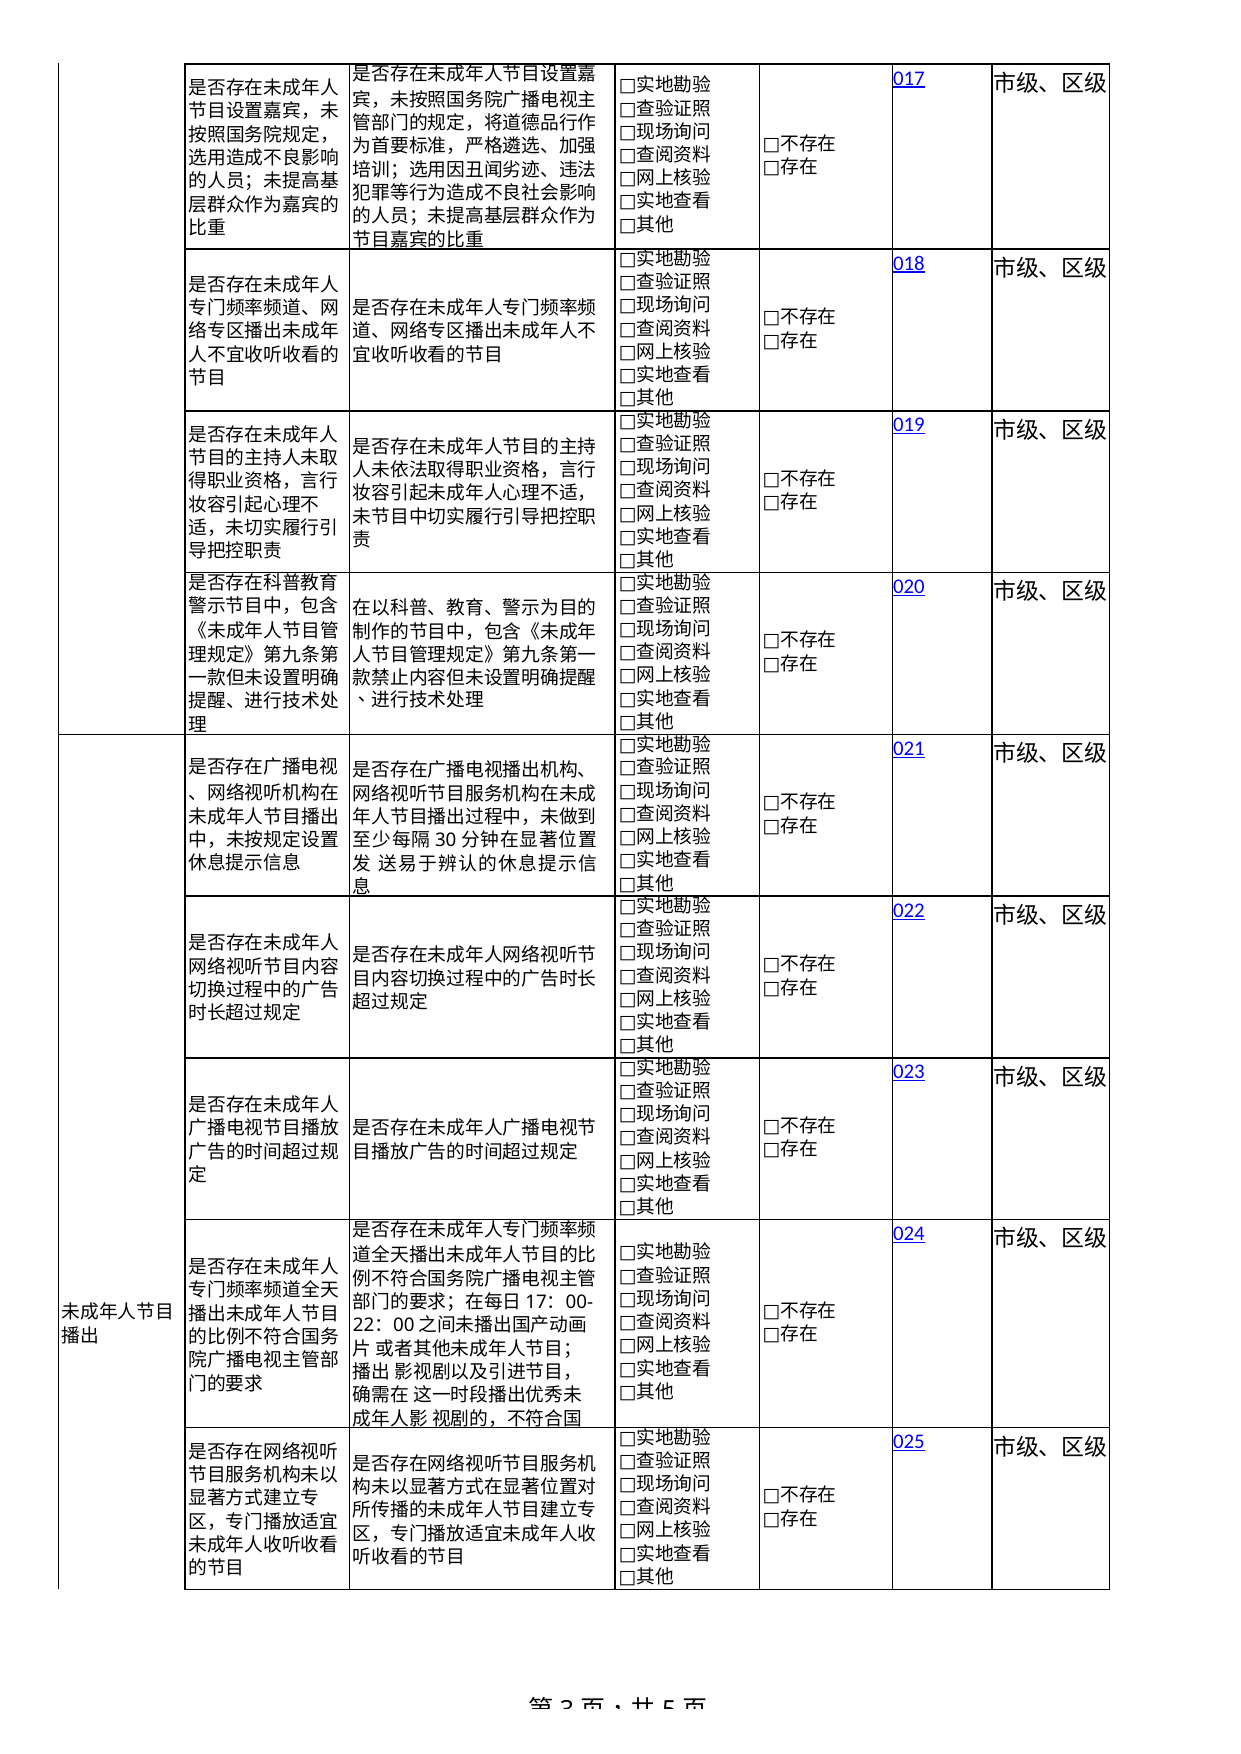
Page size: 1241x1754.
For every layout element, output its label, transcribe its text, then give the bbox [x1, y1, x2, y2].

table_cell 是否存在未成年人 节目的主持人未取 得职业资格，言行 妆容引起心理不 适，未切实履行引 导把控职责 [186, 412, 349, 572]
table_header 市级、区级 [993, 65, 1109, 248]
table_cell 市级、区级 [993, 250, 1109, 410]
table_cell □不存在 □存在 [760, 1220, 892, 1427]
table_header □实地勘验 □查验证照 □现场询问 □查阅资料 □网上核验 □实地查看 □其他 [616, 65, 759, 248]
table_cell □不存在 □存在 [760, 250, 892, 410]
table_cell 020 [893, 573, 991, 733]
table_cell 是否存在未成年人 专门频率频道、网 络专区播出未成年 人不宜收听收看的 节目 [186, 250, 349, 410]
table_cell □实地勘验 □查验证照 □现场询问 □查阅资料 □网上核验 □实地查看 □其他 [616, 250, 759, 410]
table_cell 市级、区级 [993, 735, 1109, 895]
table_cell 市级、区级 [993, 1059, 1109, 1219]
table_header 017 [893, 65, 991, 248]
table_cell 市级、区级 [993, 897, 1109, 1057]
table_header 是否存在未成年人 节目设置嘉宾，未 按照国务院规定， 选用造成不良影响 的人员；未提高基 层群众作为嘉宾的 比重 [186, 65, 349, 248]
table_cell □实地勘验 □查验证照 □现场询问 □查阅资料 □网上核验 □实地查看 □其他 [616, 1059, 759, 1219]
table_cell □实地勘验 □查验证照 □现场询问 □查阅资料 □网上核验 □实地查看 □其他 [616, 1220, 759, 1427]
table_header [59, 63, 184, 733]
table_cell 是否存在科普教育 警示节目中，包含 《未成年人节目管 理规定》第九条第 一款但未设置明确 提醒、进行技术处 理 [186, 573, 349, 733]
table_cell □不存在 □存在 [760, 573, 892, 733]
table_cell 是否存在未成年人 专门频率频道全天 播出未成年人节目 的比例不符合国务 院广播电视主管部 门的要求 [186, 1220, 349, 1427]
table_cell 是否存在广播电视 、网络视听机构在 未成年人节目播出 中，未按规定设置 休息提示信息 [186, 735, 349, 895]
table_cell □不存在 □存在 [760, 1059, 892, 1219]
table_cell 未成年人节目 播出 [59, 735, 184, 1588]
table_cell 019 [893, 412, 991, 572]
table_cell 市级、区级 [993, 412, 1109, 572]
table_cell □实地勘验 □查验证照 □现场询问 □查阅资料 □网上核验 □实地查看 □其他 [616, 1428, 759, 1588]
table_header 是否存在未成年人节目设置嘉 宾，未按照国务院广播电视主 管部门的规定，将道德品行作 为首要标准，严格遴选、加强 培训；选用因丑闻劣迹、违法 犯罪等行为造成不良社会影响 的人员；未提高基层群众作为 节目嘉宾的比重 [350, 65, 614, 248]
table_cell 是否存在网络视听节目服务机 构未以显著方式在显著位置对 所传播的未成年人节目建立专 区，专门播放适宜未成年人收 听收看的节目 [350, 1428, 614, 1588]
table_cell 023 [893, 1059, 991, 1219]
table_cell 是否存在未成年人专门频率频 道、网络专区播出未成年人不 宜收听收看的节目 [350, 250, 614, 410]
table_cell 是否存在未成年人网络视听节 目内容切换过程中的广告时长 超过规定 [350, 897, 614, 1057]
table_cell 018 [893, 250, 991, 410]
table_cell 是否存在未成年人专门频率频 道全天播出未成年人节目的比 例不符合国务院广播电视主管 部门的要求；在每日17：00- 22：00之间未播出国产动画片 或者其他未成年人节目；播出 影视剧以及引进节目，确需在 这一时段播出优秀未成年人影 视剧的，不符合国务院广播电 [350, 1220, 614, 1427]
table_cell 025 [893, 1428, 991, 1588]
table_cell □实地勘验 □查验证照 □现场询问 □查阅资料 □网上核验 □实地查看 □其他 [616, 573, 759, 733]
table_cell 市级、区级 [993, 1428, 1109, 1588]
table_cell □不存在 □存在 [760, 412, 892, 572]
table_header □不存在 □存在 [760, 65, 892, 248]
table_cell □不存在 □存在 [760, 897, 892, 1057]
table_cell 市级、区级 [993, 1220, 1109, 1427]
table_cell □实地勘验 □查验证照 □现场询问 □查阅资料 □网上核验 □实地查看 □其他 [616, 412, 759, 572]
table_cell 是否存在未成年人广播电视节 目播放广告的时间超过规定 [350, 1059, 614, 1219]
table_cell □不存在 □存在 [760, 735, 892, 895]
table_cell 是否存在未成年人 广播电视节目播放 广告的时间超过规 定 [186, 1059, 349, 1219]
table_cell □不存在 □存在 [760, 1428, 892, 1588]
table_cell 市级、区级 [993, 573, 1109, 733]
table_cell 是否存在未成年人节目的主持 人未依法取得职业资格，言行 妆容引起未成年人心理不适， 未节目中切实履行引导把控职 责 [350, 412, 614, 572]
table_cell 是否存在网络视听 节目服务机构未以 显著方式建立专 区，专门播放适宜 未成年人收听收看 的节目 [186, 1428, 349, 1588]
table_cell 在以科普、教育、警示为目的 制作的节目中，包含《未成年 人节目管理规定》第九条第一 款禁止内容但未设置明确提醒 、进行技术处理 [350, 573, 614, 733]
table_cell 是否存在广播电视播出机构、 网络视听节目服务机构在未成 年人节目播出过程中，未做到 至少每隔30分钟在显著位置发 送易于辨认的休息提示信息 [350, 735, 614, 895]
table_cell 021 [893, 735, 991, 895]
table_cell □实地勘验 □查验证照 □现场询问 □查阅资料 □网上核验 □实地查看 □其他 [616, 735, 759, 895]
table_cell 022 [893, 897, 991, 1057]
table_cell 是否存在未成年人 网络视听节目内容 切换过程中的广告 时长超过规定 [186, 897, 349, 1057]
table_cell □实地勘验 □查验证照 □现场询问 □查阅资料 □网上核验 □实地查看 □其他 [616, 897, 759, 1057]
table_cell 024 [893, 1220, 991, 1427]
